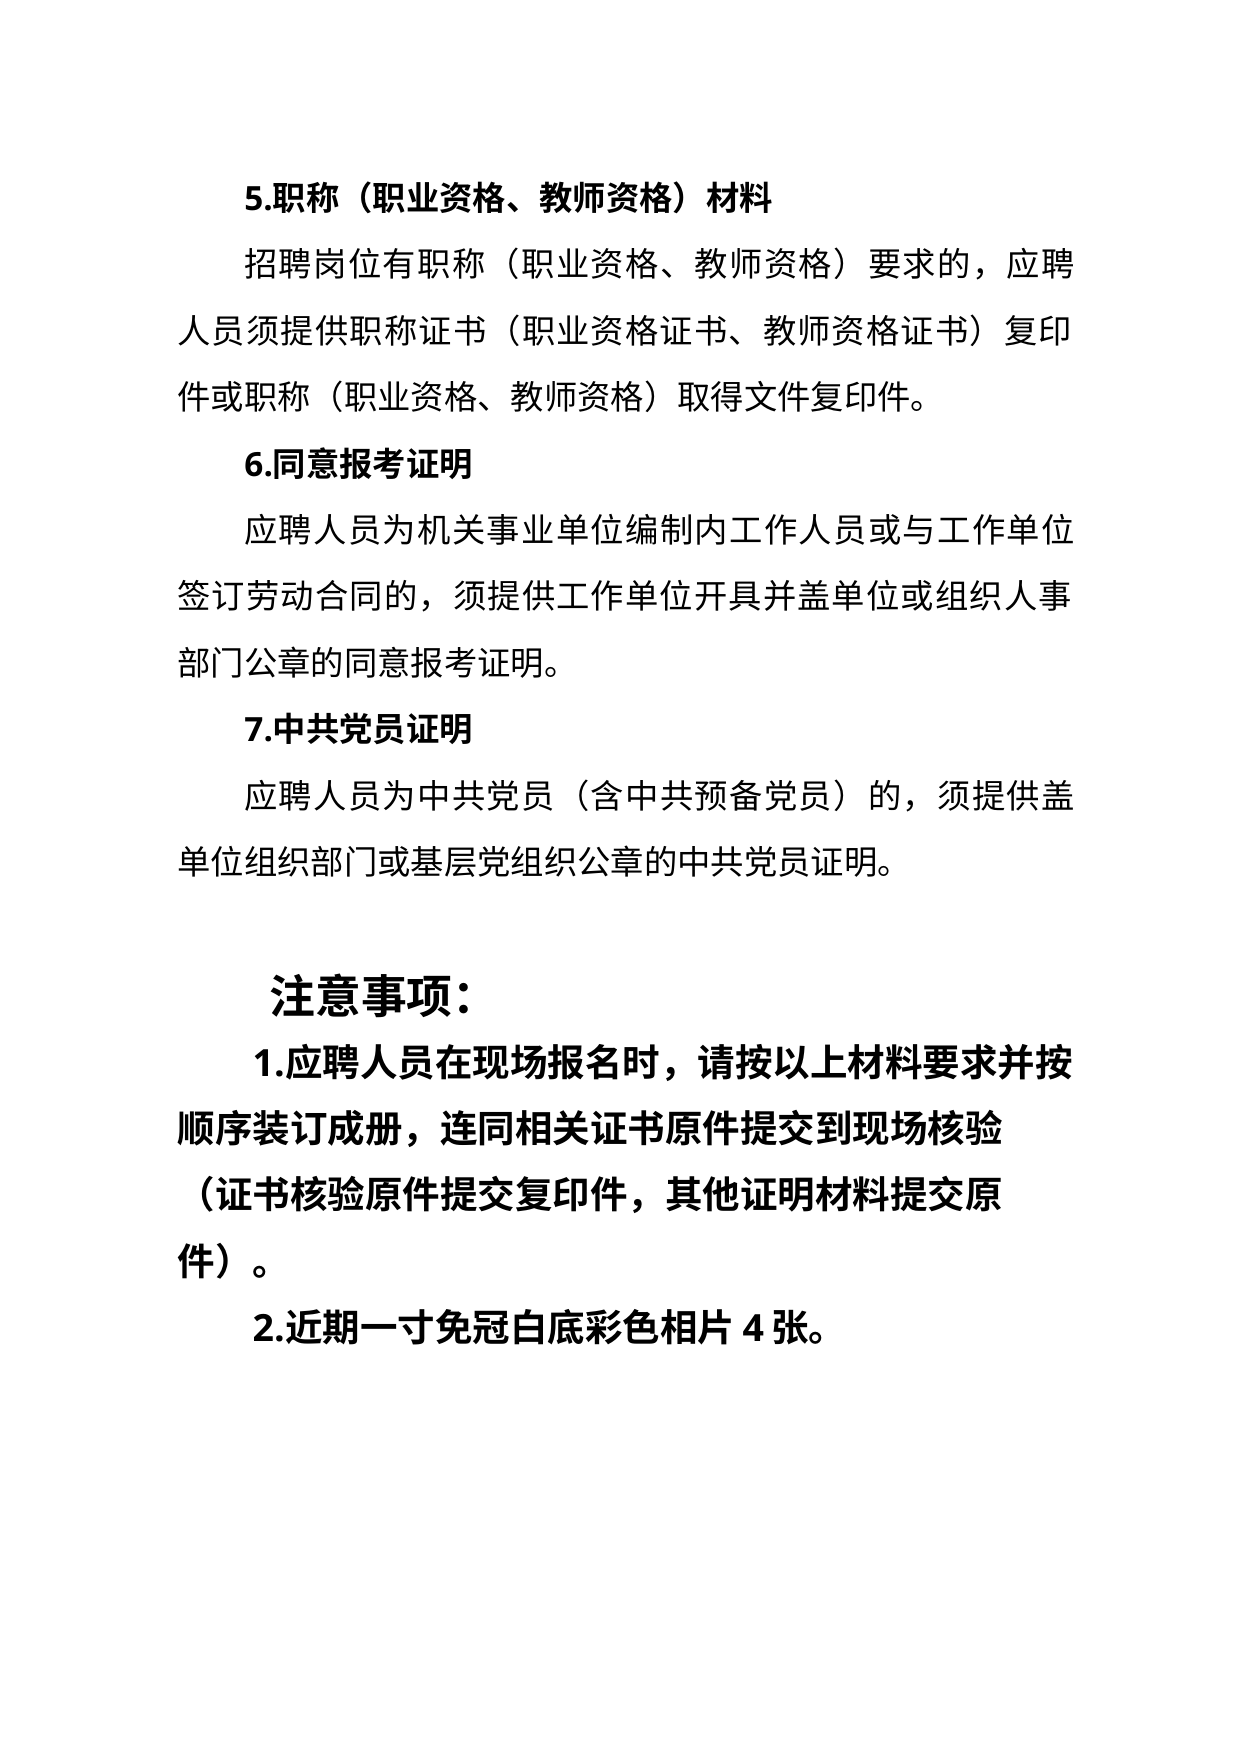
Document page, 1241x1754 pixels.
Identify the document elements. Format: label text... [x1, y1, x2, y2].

list 6.同意报考证明 [177, 428, 1075, 495]
list 招聘岗位有职称（职业资格、教师资格）要求的，应聘人员须提供职称证书（职业资格证书、教师资格证书）复印件或职称（职业资格、教师资格）取得文件复印件。 [177, 229, 1075, 428]
list 应聘人员为中共党员（含中共预备党员）的，须提供盖单位组织部门或基层党组织公章的中共党员证明。 [177, 761, 1075, 893]
list 5.职称（职业资格、教师资格）材料 [177, 162, 1075, 229]
text 1.应聘人员在现场报名时，请按以上材料要求并按顺序装订成册，连同相关证书原件提交到现场核验（证书核验原件提交复印件，其他证明材料提交原件）。 [177, 1026, 1075, 1292]
list 应聘人员为机关事业单位编制内工作人员或与工作单位签订劳动合同的，须提供工作单位开具并盖单位或组织人事部门公章的同意报考证明。 [177, 495, 1075, 694]
text 2.近期一寸免冠白底彩色相片4张。 [177, 1292, 1075, 1359]
text 注意事项： [177, 960, 1075, 1026]
list 7.中共党员证明 [177, 694, 1075, 761]
